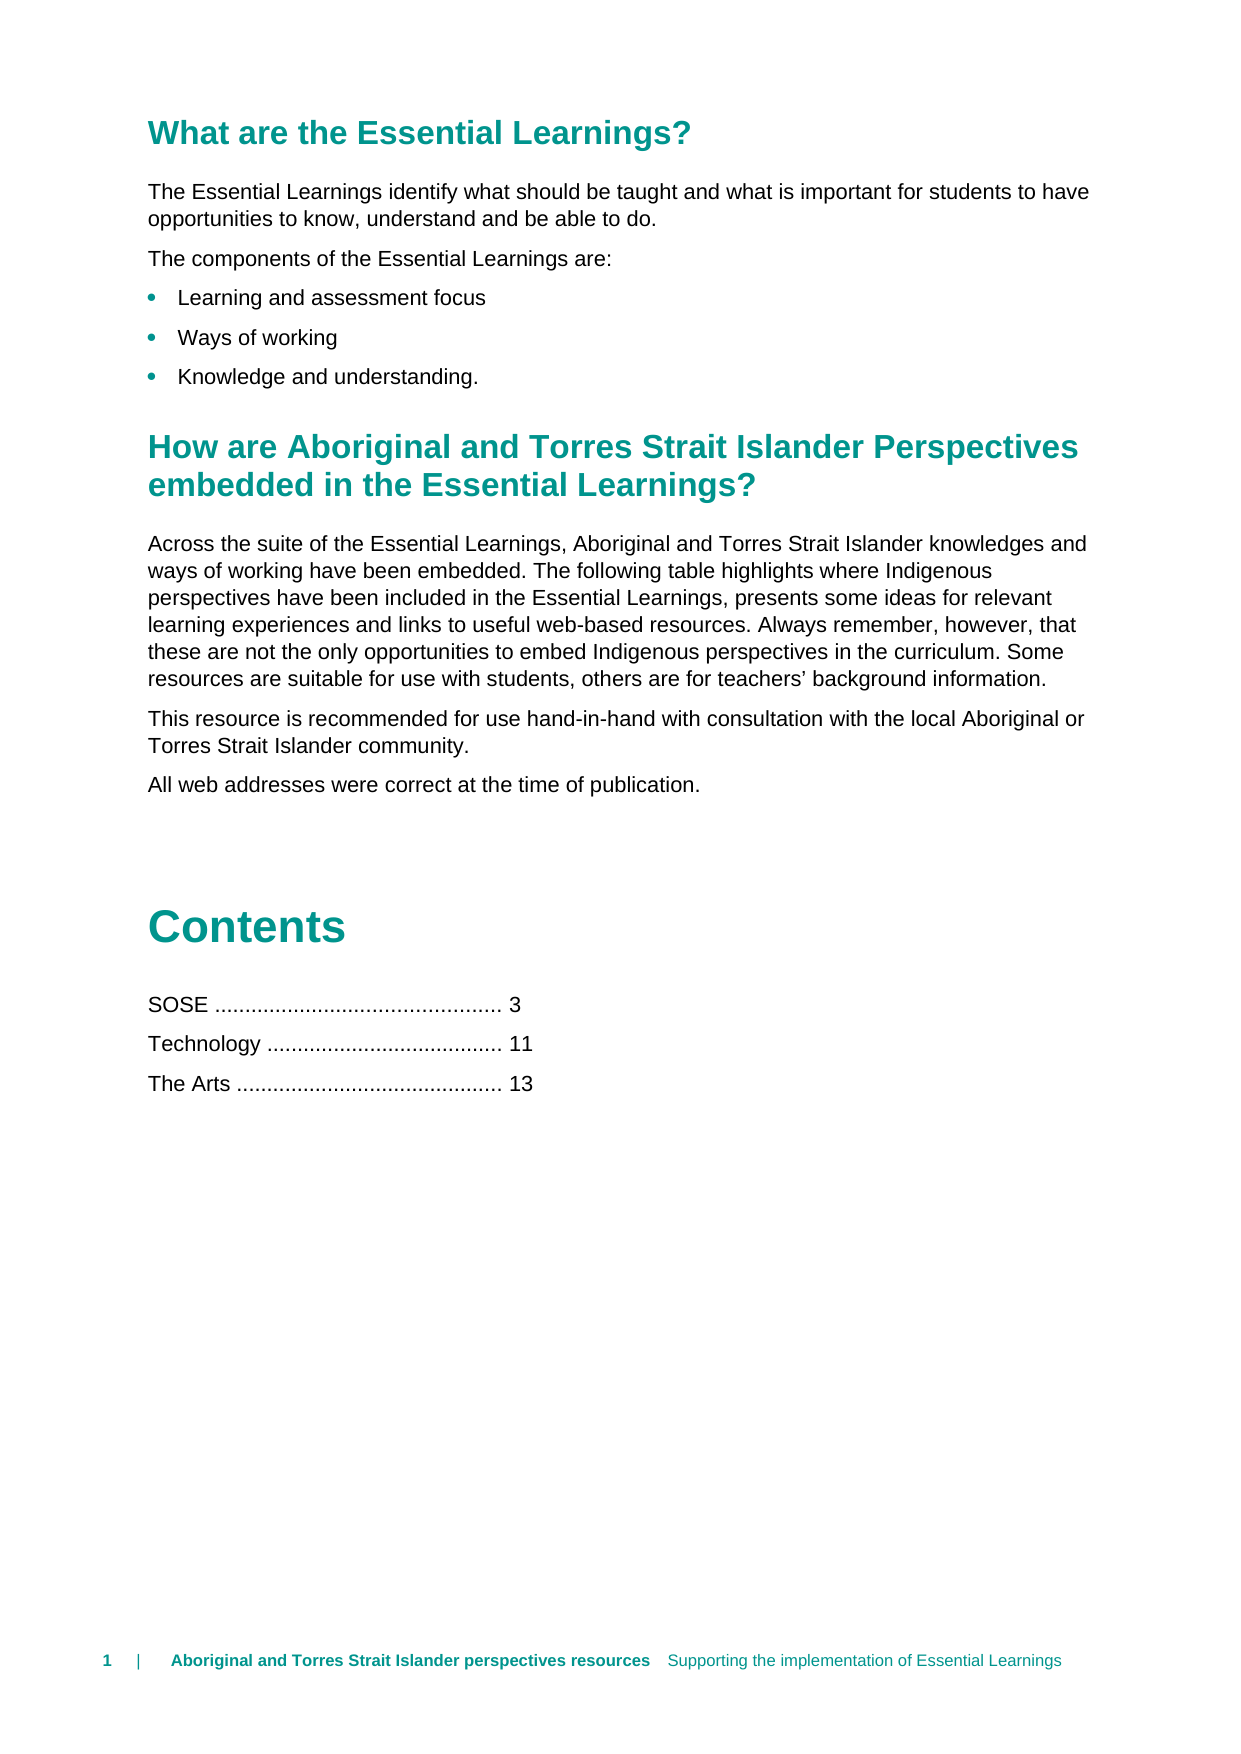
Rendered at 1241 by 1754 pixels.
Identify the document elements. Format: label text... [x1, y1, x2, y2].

text SOSE 3 [148, 990, 1092, 1017]
subtitle How are Aboriginal and Islander Perspectives embedded in the Essential Learnings? [148, 427, 1092, 504]
text The Arts 13 [148, 1069, 1092, 1096]
text The Essential Learnings identify what should be taught and what is important for students to have opportunities to know, understand and be able to do. [148, 177, 1092, 231]
subtitle What are the Essential Learnings? [148, 113, 1092, 152]
text Technology 11 [148, 1029, 1092, 1056]
subtitle Contents [148, 899, 1092, 952]
text All web addresses were correct at the time of publication. [148, 770, 1092, 797]
text Knowledge and understanding. [148, 362, 1092, 389]
text Ways of working [148, 323, 1092, 350]
text Across the suite of the Essential Learnings, Aboriginal and Torres Strait Islander knowledges and ways of working have been embedded. The following table highlights where Indigenous perspectives have been included in the Essential Learnings, presents some ideas for relevant learning experiences and links to useful web-based resources. Always remember, however, that these are not the only opportunities to embed Indigenous perspectives in the curriculum. Some resources are suitable for use with students, others are for teachers’ background information. [148, 529, 1092, 691]
text The components of the Essential Learnings are: [148, 243, 1092, 271]
text Learning and assessment focus [148, 283, 1092, 310]
text This resource is recommended for use hand-in-hand with consultation with the local Aboriginal or Torres Strait Islander community. [148, 704, 1092, 758]
